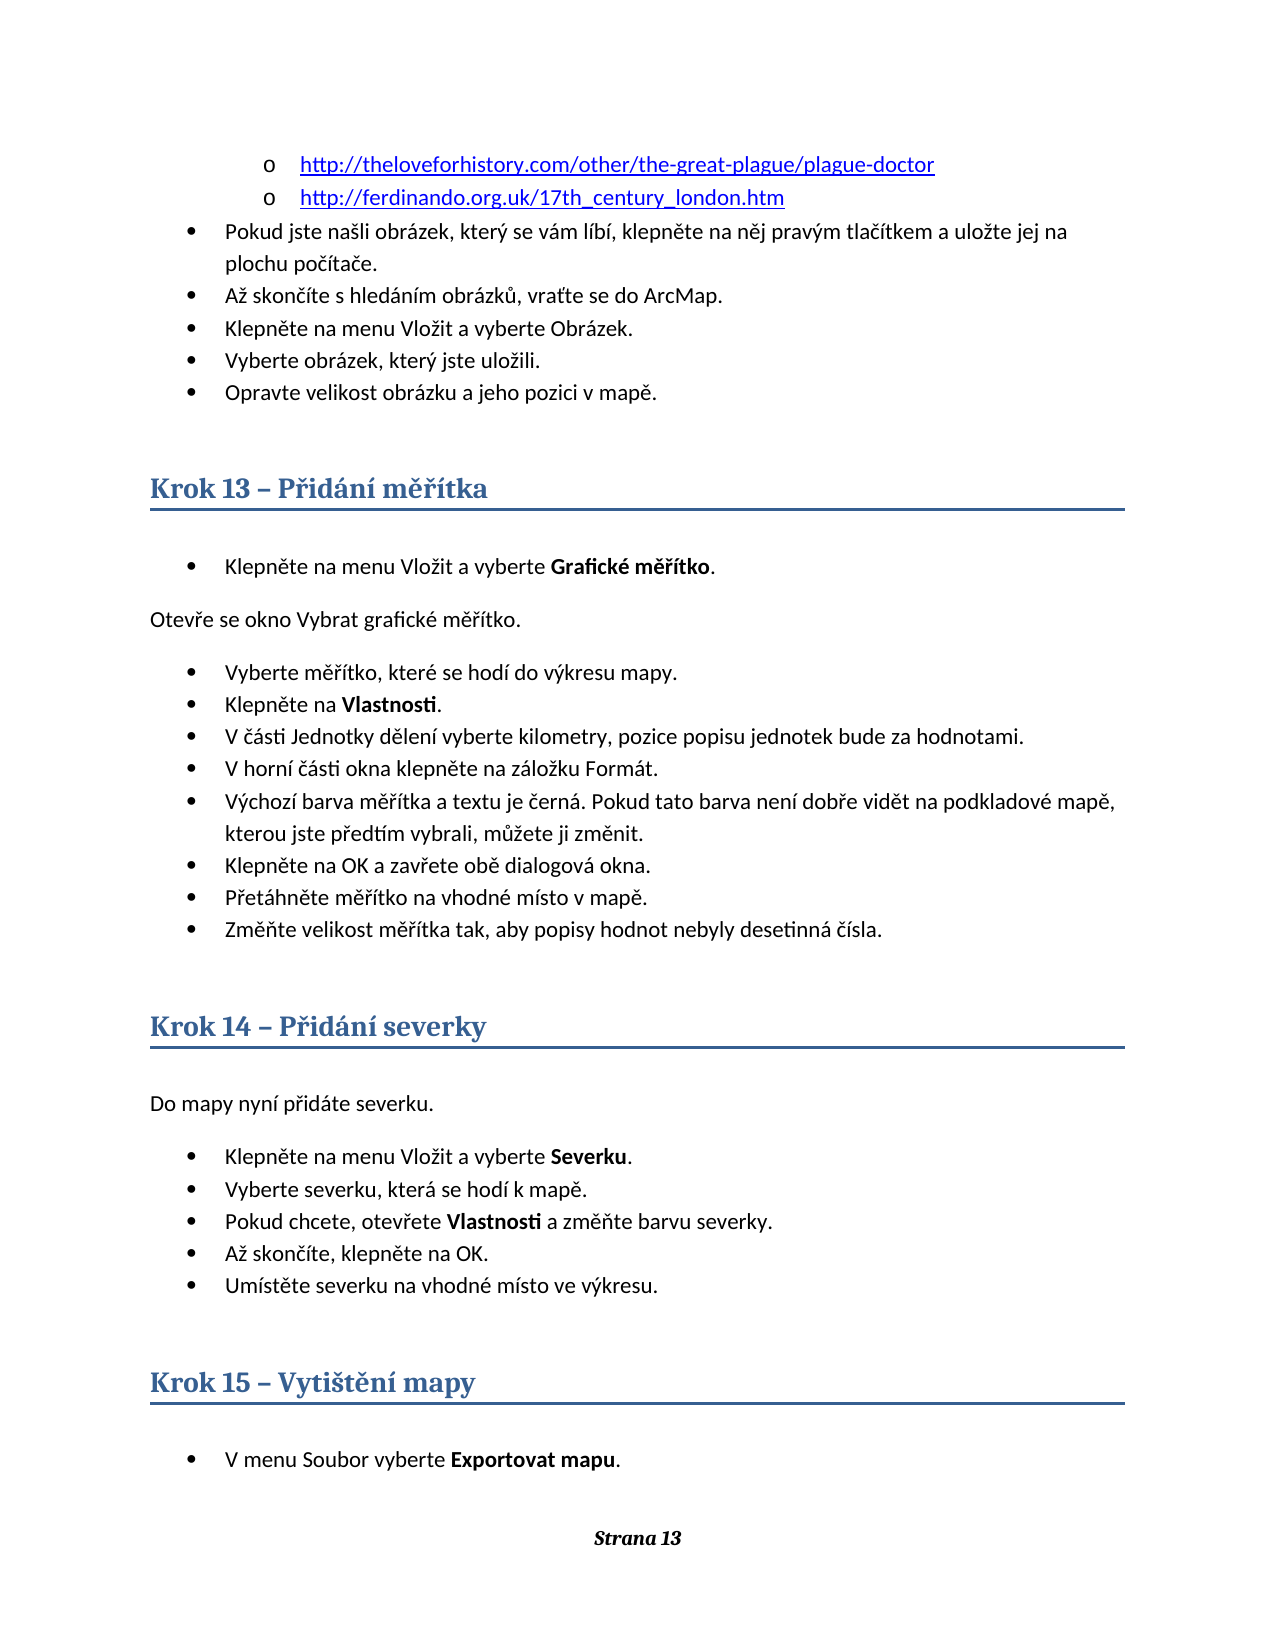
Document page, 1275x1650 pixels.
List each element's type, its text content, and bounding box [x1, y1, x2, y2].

list Vyberte severku, která se hodí k mapě. [187, 1175, 1125, 1203]
list V menu Soubor vyberte Exportovat mapu. [187, 1445, 1125, 1473]
list Opravte velikost obrázku a jeho pozici v mapě. [187, 378, 1125, 406]
list Vyberte měřítko, které se hodí do výkresu mapy. [187, 658, 1125, 686]
list http://ferdinando.org.uk/17th_century_london.htm [262, 183, 1125, 213]
subtitle Krok 14 – Přidání severky [150, 1010, 1125, 1046]
list Umístěte severku na vhodné místo ve výkresu. [187, 1271, 1125, 1299]
list V části Jednotky dělení vyberte kilometry, pozice popisu jednotek bude za hodnotami. [187, 722, 1125, 750]
list Změňte velikost měřítka tak, aby popisy hodnot nebyly desetinná čísla. [187, 916, 1125, 943]
list Klepněte na menu Vložit a vyberte Obrázek. [187, 314, 1125, 342]
list Klepněte na OK a zavřete obě dialogová okna. [187, 851, 1125, 879]
list Pokud chcete, otevřete Vlastnosti a změňte barvu severky. [187, 1207, 1125, 1235]
list Vyberte obrázek, který jste uložili. [187, 346, 1125, 374]
list Pokud jste našli obrázek, který se vám líbí, klepněte na něj pravým tlačítkem a uložte jej na plochu počítače. [187, 217, 1125, 277]
text Do mapy nyní přidáte severku. [150, 1089, 1125, 1117]
list Až skončíte s hledáním obrázků, vraťte se do ArcMap. [187, 281, 1125, 309]
list Klepněte na menu Vložit a vyberte Grafické měřítko. [187, 552, 1125, 580]
list V horní části okna klepněte na záložku Formát. [187, 754, 1125, 783]
list Klepněte na menu Vložit a vyberte Severku. [187, 1142, 1125, 1171]
list Klepněte na Vlastnosti. [187, 690, 1125, 718]
subtitle Krok 15 – Vytištění mapy [150, 1366, 1125, 1402]
list Přetáhněte měřítko na vhodné místo v mapě. [187, 883, 1125, 911]
list http://theloveforhistory.com/other/the-great-plague/plague-doctor [262, 150, 1125, 179]
text Otevře se okno Vybrat grafické měřítko. [150, 605, 1125, 633]
subtitle Krok 13 – Přidání měřítka [150, 473, 1125, 508]
list Až skončíte, klepněte na OK. [187, 1239, 1125, 1267]
list Výchozí barva měřítka a textu je černá. Pokud tato barva není dobře vidět na podkladové mapě, kterou jste předtím vybrali, můžete ji změnit. [187, 787, 1125, 847]
